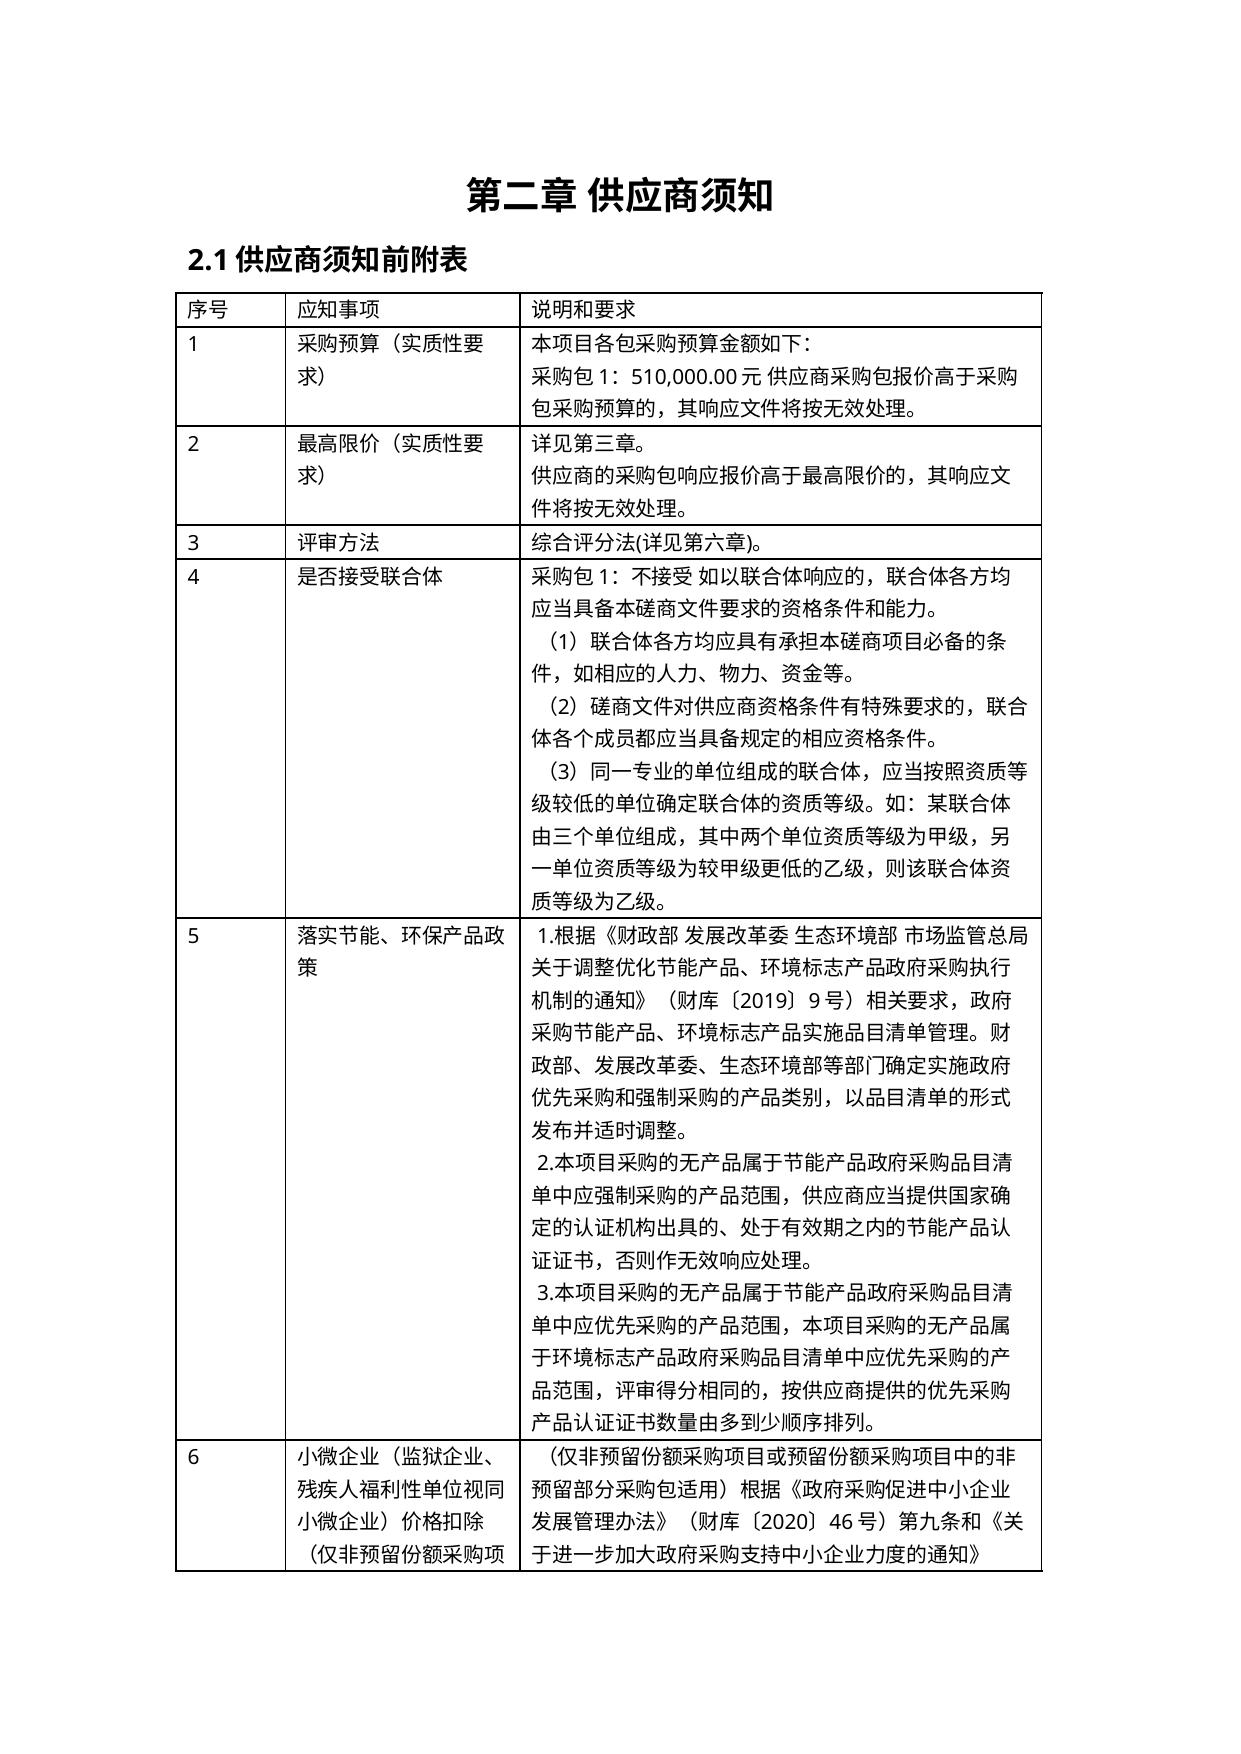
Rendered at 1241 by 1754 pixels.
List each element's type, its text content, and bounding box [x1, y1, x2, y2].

text 2.1供应商须知前附表 [187, 227, 1053, 292]
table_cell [521, 1441, 1041, 1570]
table_cell 是否接受联合体 [286, 560, 519, 917]
table_header 说明和要求 [521, 294, 1041, 326]
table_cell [286, 1441, 519, 1570]
table_cell 评审方法 [286, 526, 519, 558]
table_cell 2 [177, 427, 285, 524]
table_cell 1.根据《财政部 发展改革委 生态环境部 市场监管总局关于调整优化节能产品、环境标志产品政府采购执行机制的通知》（财库〔2019〕9号）相关要求，政府采购节能产品、环境标志产品实施品目清单管理。财政部、发展改革委、生态环境部等部门确定实施政府优先采购和强制采购的产品类别，以品目清单的形式发布并适时调整。 2.本项目采购的无产品属于节能产品政府采购品目清单中应强制采购的产品范围，供应商应当提供国家确定的认证机构出具的、处于有效期之内的节能产品认证证书，否则作无效响应处理。 3.本项目采购的无产品属于节能产品政府采购品目清单中应优先采购的产品范围，本项目采购的无产品属于环境标志产品政府采购品目清单中应优先采购的产品范围，评审得分相同的，按供应商提供的优先采购产品认证证书数量由多到少顺序排列。 [521, 919, 1041, 1439]
table_cell 本项目各包采购预算金额如下： 采购包1：510,000.00元 供应商采购包报价高于采购包采购预算的，其响应文件将按无效处理。 [521, 328, 1041, 425]
table_cell 5 [177, 919, 285, 1439]
table_header 应知事项 [286, 294, 519, 326]
table_cell 综合评分法(详见第六章)。 [521, 526, 1041, 558]
table_cell 1 [177, 328, 285, 425]
table_header 序号 [177, 294, 285, 326]
table_cell 采购预算（实质性要求） [286, 328, 519, 425]
table_cell 最高限价（实质性要求） [286, 427, 519, 524]
table_cell 详见第三章。 供应商的采购包响应报价高于最高限价的，其响应文件将按无效处理。 [521, 427, 1041, 524]
table_cell 4 [177, 560, 285, 917]
table_cell 落实节能、环保产品政策 [286, 919, 519, 1439]
text 第二章 供应商须知 [187, 162, 1053, 227]
table_cell 采购包1：不接受 如以联合体响应的，联合体各方均应当具备本磋商文件要求的资格条件和能力。 （1）联合体各方均应具有承担本磋商项目必备的条件，如相应的人力、物力、资金等。 （2）磋商文件对供应商资格条件有特殊要求的，联合体各个成员都应当具备规定的相应资格条件。 （3）同一专业的单位组成的联合体，应当按照资质等级较低的单位确定联合体的资质等级。如：某联合体由三个单位组成，其中两个单位资质等级为甲级，另一单位资质等级为较甲级更低的乙级，则该联合体资质等级为乙级。 [521, 560, 1041, 917]
table_cell 6 [177, 1441, 285, 1570]
table_cell 3 [177, 526, 285, 558]
